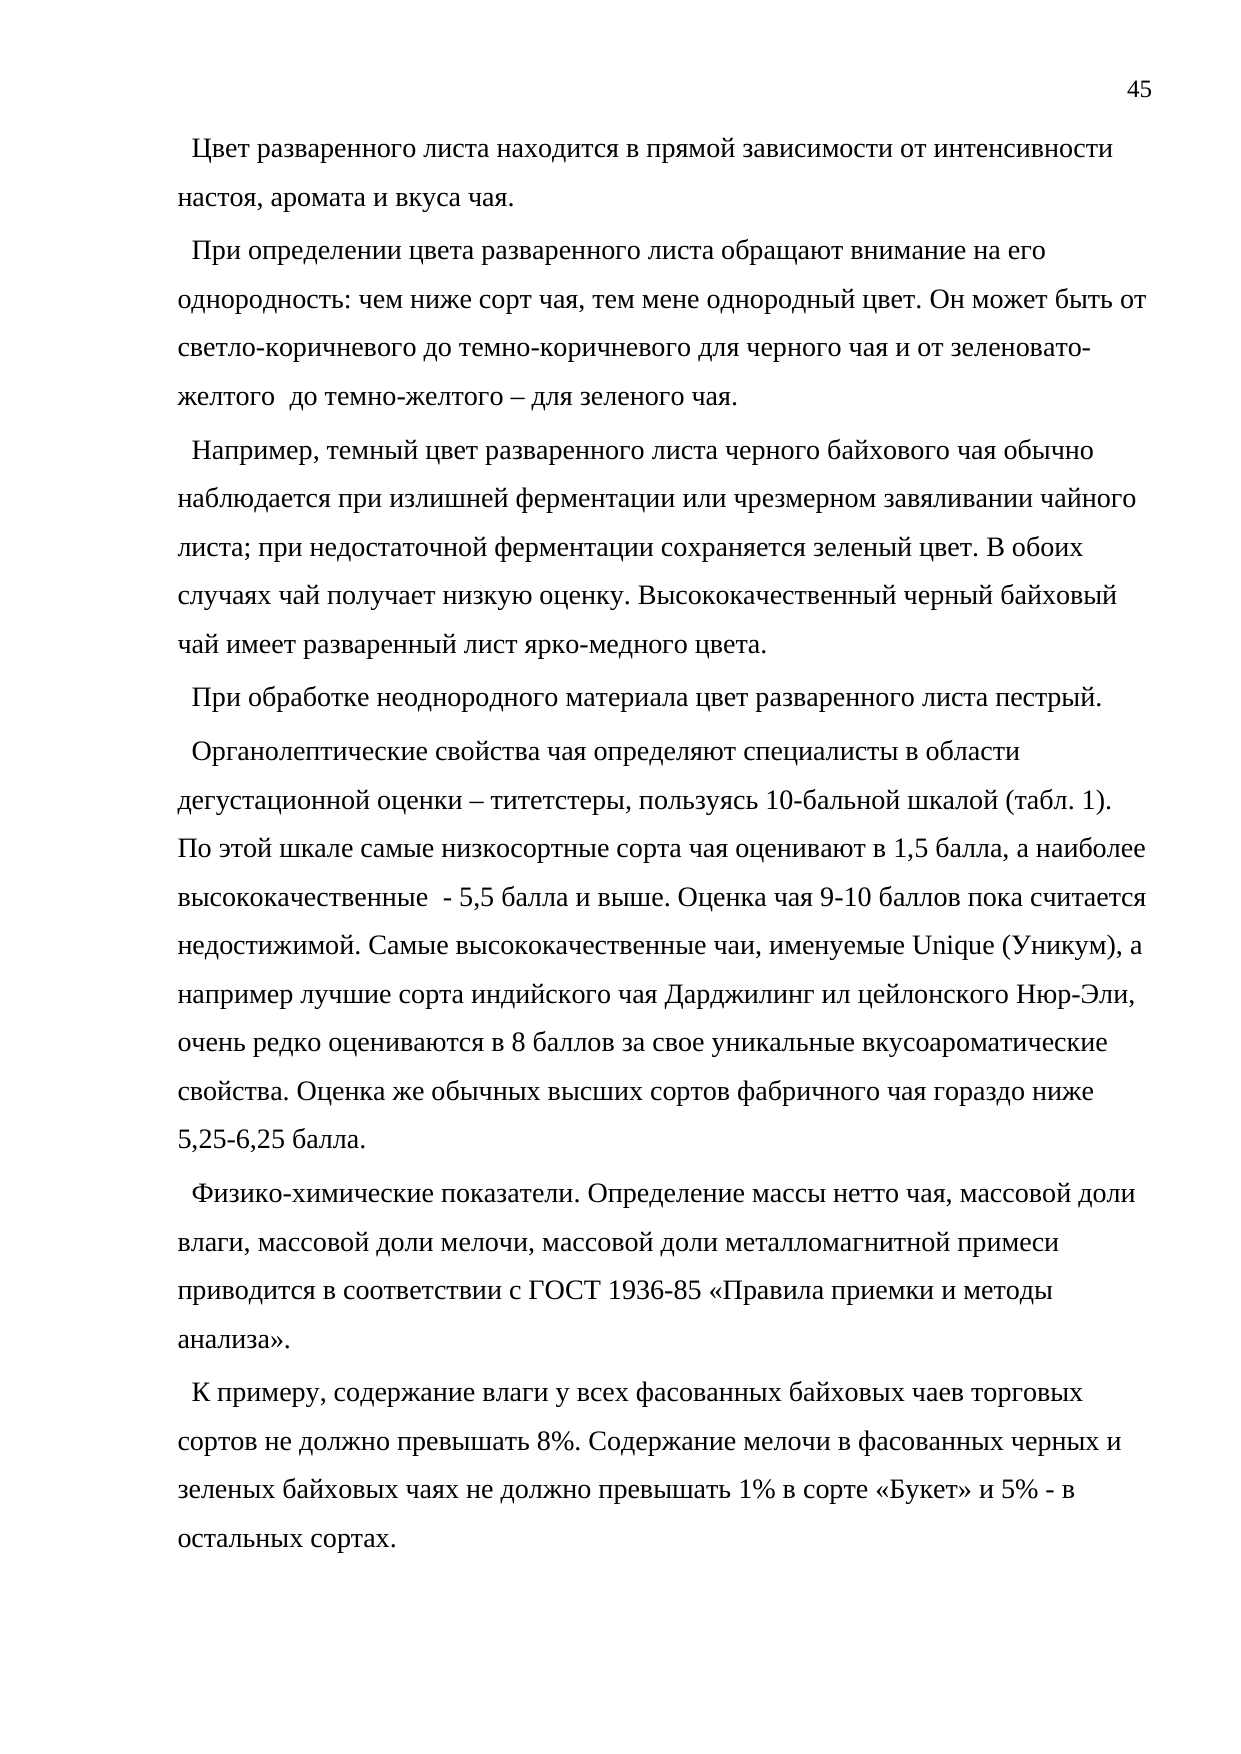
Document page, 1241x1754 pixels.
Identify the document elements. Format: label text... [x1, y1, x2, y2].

text Органолептические свойства чая определяют специалисты в области дегустационной оценки – титетстеры, пользуясь 10-бальной шкалой (табл. 1). По этой шкале самые низкосортные сорта чая оценивают в 1,5 балла, а наиболее высококачественные - 5,5 балла и выше. Оценка чая 9-10 баллов пока считается недостижимой. Самые высококачественные чаи, именуемые Unique (Уникум), а например лучшие сорта индийского чая Дарджилинг ил цейлонского Нюр-Эли, очень редко оцениваются в 8 баллов за свое уникальные вкусоароматические свойства. Оценка же обычных высших сортов фабричного чая гораздо ниже 5,25-6,25 балла. [177, 734, 1152, 1155]
text К примеру, содержание влаги у всех фасованных байховых чаев торговых сортов не должно превышать 8%. Содержание мелочи в фасованных черных и зеленых байховых чаях не должно превышать 1% в сорте «Букет» и 5% - в остальных сортах. [177, 1375, 1152, 1553]
text Цвет разваренного листа находится в прямой зависимости от интенсивности настоя, аромата и вкуса чая. [177, 131, 1152, 212]
text При определении цвета разваренного листа обращают внимание на его однородность: чем ниже сорт чая, тем мене однородный цвет. Он может быть от светло-коричневого до темно-коричневого для черного чая и от зеленовато-желтого до темно-желтого – для зеленого чая. [177, 233, 1152, 411]
text При обработке неоднородного материала цвет разваренного листа пестрый. [177, 681, 1152, 713]
text Например, темный цвет разваренного листа черного байхового чая обычно наблюдается при излишней ферментации или чрезмерном завяливании чайного листа; при недостаточной ферментации сохраняется зеленый цвет. В обоих случаях чай получает низкую оценку. Высококачественный черный байховый чай имеет разваренный лист ярко-медного цвета. [177, 433, 1152, 659]
text Физико-химические показатели. Определение массы нетто чая, массовой доли влаги, массовой доли мелочи, массовой доли металломагнитной примеси приводится в соответствии с ГОСТ 1936-85 «Правила приемки и методы анализа». [177, 1176, 1152, 1354]
